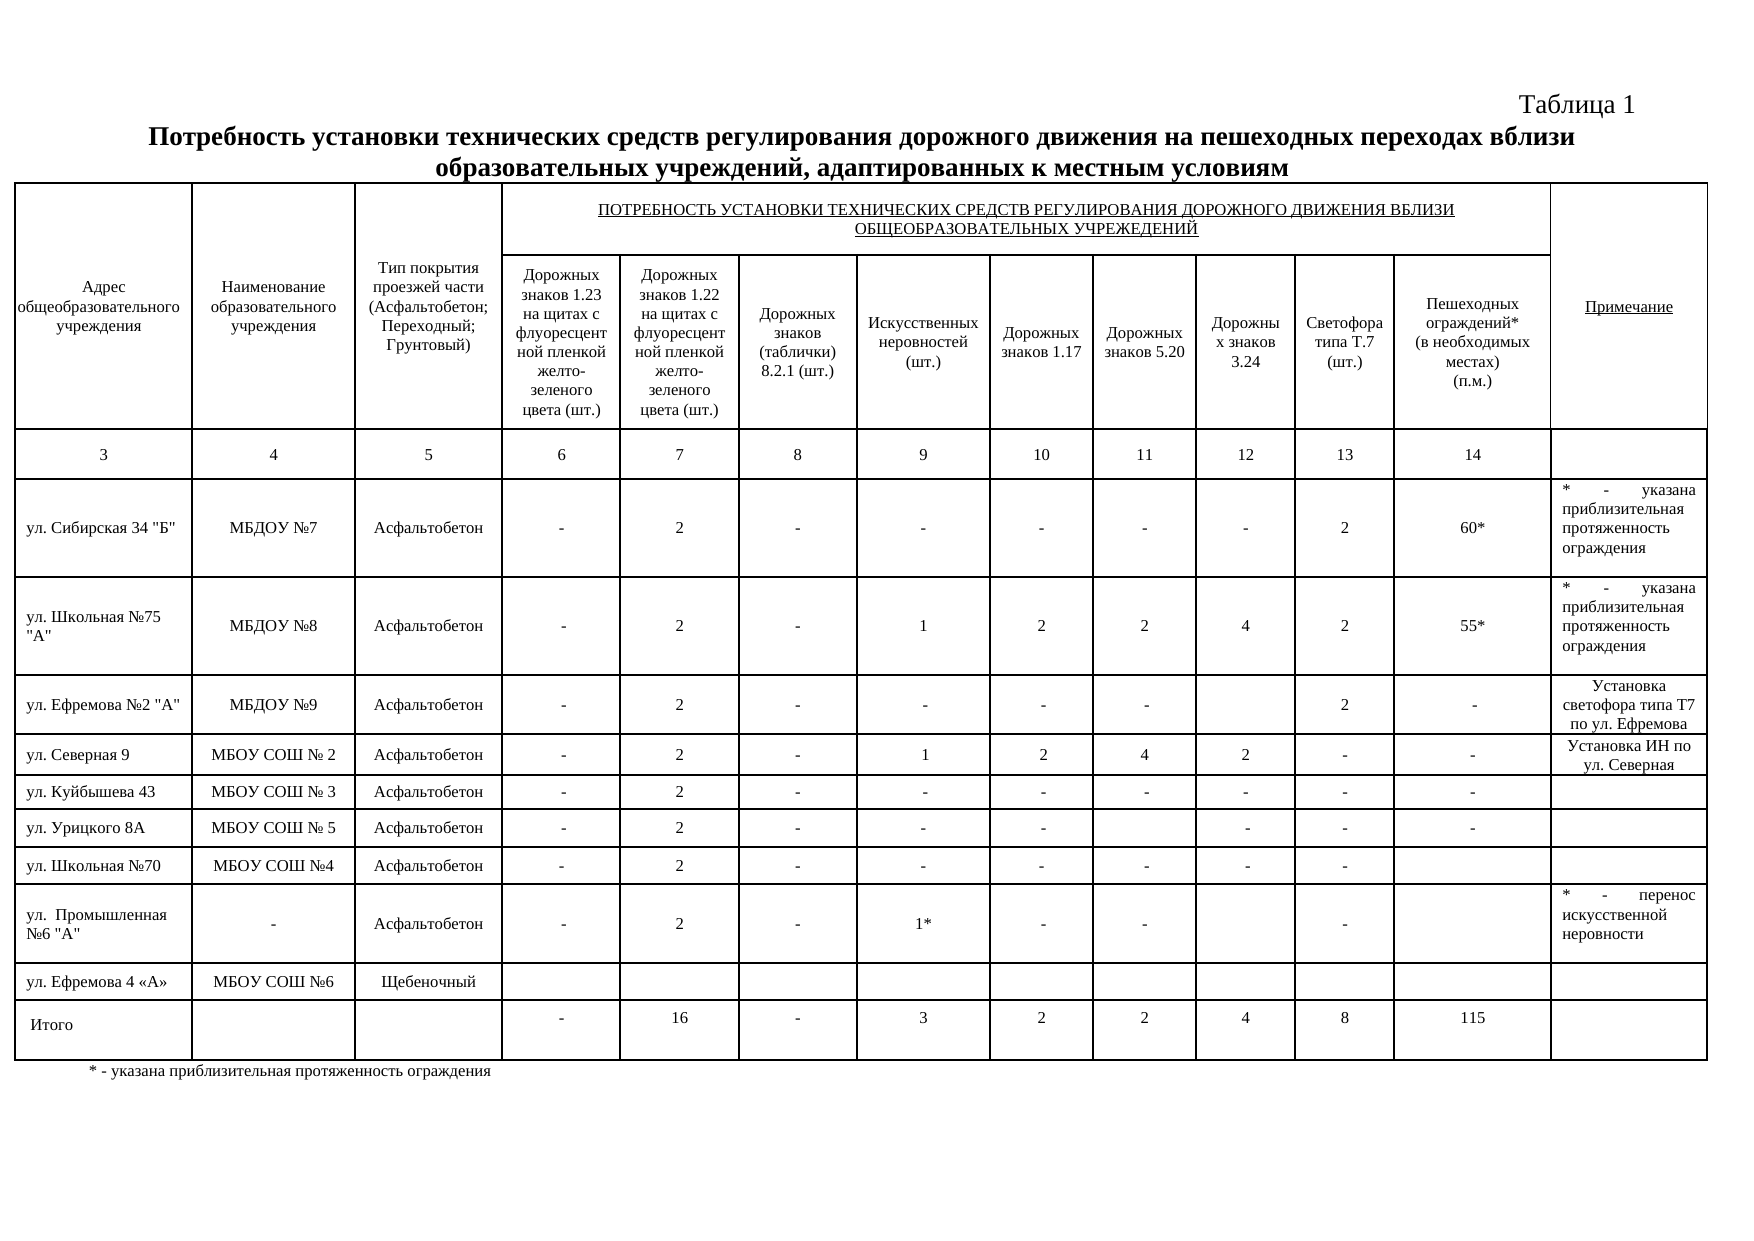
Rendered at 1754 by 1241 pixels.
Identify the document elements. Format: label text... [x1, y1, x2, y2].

table_cell 10 [991, 430, 1092, 478]
table_cell - [1395, 676, 1550, 733]
table_cell - [1094, 885, 1195, 962]
table_cell 8 [1296, 1001, 1393, 1034]
list * - указана приблизительная протяженность ограждения [89, 1061, 1636, 1080]
table_cell ул. Школьная №75 "А" [16, 578, 191, 674]
table_cell 8 [740, 430, 856, 478]
table_cell Асфальтобетон [356, 735, 501, 774]
table_cell 55* [1395, 578, 1550, 674]
table_cell - [740, 1001, 856, 1034]
table_cell - [740, 810, 856, 846]
table_cell [740, 964, 856, 999]
table_cell [503, 1034, 619, 1059]
table_cell [1552, 776, 1706, 808]
table_cell [1197, 885, 1294, 962]
table_cell ул. Сибирская 34 "Б" [16, 480, 191, 576]
table_cell - [991, 848, 1092, 883]
table_cell 115 [1395, 1001, 1550, 1034]
table_cell - [1296, 776, 1393, 808]
table_cell ул. Урицкого 8А [16, 810, 191, 846]
table_cell 4 [1197, 578, 1294, 674]
table_cell - [991, 885, 1092, 962]
table_cell - [991, 480, 1092, 576]
table_cell [1094, 964, 1195, 999]
table_cell - [503, 676, 619, 733]
table_cell - [503, 885, 619, 962]
table_cell - [193, 885, 354, 962]
table_cell Щебеночный [356, 964, 501, 999]
table_cell Установка светофора типа Т7 по ул. Ефремова [1552, 676, 1706, 733]
table_cell 3 [16, 430, 191, 478]
table_cell [1197, 1034, 1294, 1059]
table_cell [193, 1001, 354, 1034]
table_cell [1296, 1034, 1393, 1059]
text Потребность установки технических средств регулирования дорожного движения на пешеходных переходах вблизи образовательных учреждений, адаптированных к местным условиям [89, 120, 1636, 182]
table_cell 4 [1197, 1001, 1294, 1034]
text Таблица 1 [89, 89, 1636, 120]
table_cell [193, 1034, 354, 1059]
table_header Наименование образовательного учреждения [193, 184, 354, 428]
table_cell Установка ИН по ул. Северная [1552, 735, 1706, 774]
table_cell [356, 1034, 501, 1059]
table_cell - [1094, 776, 1195, 808]
table_cell Светофора типа Т.7 (шт.) [1296, 256, 1393, 428]
table_cell Асфальтобетон [356, 848, 501, 883]
table_cell 4 [193, 430, 354, 478]
table_cell [991, 1034, 1092, 1059]
table_cell [1552, 430, 1706, 478]
table_cell [1552, 1034, 1706, 1059]
table_cell Дорожных знаков 1.23 на щитах с флуоресцентной пленкой желто-зеленого цвета (шт.) [503, 256, 619, 428]
table_cell [1552, 964, 1706, 999]
table_cell - [1197, 776, 1294, 808]
table_cell 2 [621, 735, 738, 774]
table_cell [1552, 1001, 1706, 1034]
table_header Примечание [1551, 184, 1707, 428]
table_cell - [991, 676, 1092, 733]
table_cell 12 [1197, 430, 1294, 478]
table_cell - [858, 848, 989, 883]
table_cell - [740, 848, 856, 883]
table_cell - [740, 885, 856, 962]
table_cell 7 [621, 430, 738, 478]
table_cell 13 [1296, 430, 1393, 478]
table_cell 16 [621, 1001, 738, 1034]
table_cell 1 [858, 578, 989, 674]
table_cell - [740, 776, 856, 808]
table_cell ул. Ефремова №2 "А" [16, 676, 191, 733]
table_cell МБДОУ №8 [193, 578, 354, 674]
table_cell 9 [858, 430, 989, 478]
table_cell 14 [1395, 430, 1550, 478]
table_cell - [740, 676, 856, 733]
table_cell - [1395, 810, 1550, 846]
table_cell * - указана приблизительная протяженность ограждения [1552, 480, 1706, 576]
table_cell - [503, 578, 619, 674]
table_cell - [1094, 848, 1195, 883]
table_cell 1* [858, 885, 989, 962]
table_cell Дорожных знаков 3.24 [1197, 256, 1294, 428]
table_cell Дорожных знаков 1.17 [991, 256, 1092, 428]
table_cell - [1094, 676, 1195, 733]
table_header Адрес общеобразовательного учреждения [16, 184, 191, 428]
table_cell Дорожных знаков 1.22 на щитах с флуоресцентной пленкой желто-зеленого цвета (шт.) [621, 256, 738, 428]
table_cell - [503, 480, 619, 576]
table_cell Искусственных неровностей (шт.) [858, 256, 989, 428]
table_cell - [740, 480, 856, 576]
table_cell - [858, 480, 989, 576]
table_cell 3 [858, 1001, 989, 1034]
table_cell Асфальтобетон [356, 810, 501, 846]
table_cell [1094, 1034, 1195, 1059]
table_cell [1395, 1034, 1550, 1059]
table_cell Асфальтобетон [356, 776, 501, 808]
table_cell 2 [991, 578, 1092, 674]
table_cell 2 [621, 676, 738, 733]
table_cell - [503, 848, 619, 883]
table_cell [16, 1034, 191, 1059]
table_cell [503, 964, 619, 999]
table_cell 2 [621, 480, 738, 576]
table_cell Дорожных знаков (таблички) 8.2.1 (шт.) [740, 256, 856, 428]
table_cell 60* [1395, 480, 1550, 576]
table_cell - [1296, 735, 1393, 774]
table_cell 2 [621, 885, 738, 962]
table_cell [1395, 885, 1550, 962]
table_cell 2 [621, 810, 738, 846]
table_cell 2 [621, 578, 738, 674]
table_cell - [503, 735, 619, 774]
table_cell [991, 964, 1092, 999]
table_cell [1197, 964, 1294, 999]
table_header ПОТРЕБНОСТЬ УСТАНОВКИ ТЕХНИЧЕСКИХ СРЕДСТВ РЕГУЛИРОВАНИЯ ДОРОЖНОГО ДВИЖЕНИЯ ВБЛИЗИ ОБЩЕОБРАЗОВАТЕЛЬНЫХ УЧРЕЖЕДЕНИЙ [503, 184, 1550, 254]
table_cell - [1197, 480, 1294, 576]
table_cell - [1197, 848, 1294, 883]
table_cell [1296, 964, 1393, 999]
table_cell 2 [1094, 578, 1195, 674]
table_cell 11 [1094, 430, 1195, 478]
table_cell ул. Куйбышева 43 [16, 776, 191, 808]
table_cell - [858, 676, 989, 733]
table_cell 6 [503, 430, 619, 478]
table_cell [1552, 810, 1706, 846]
table_cell [1395, 964, 1550, 999]
table_cell ул. Ефремова 4 «А» [16, 964, 191, 999]
table_cell - [740, 735, 856, 774]
table_cell Асфальтобетон [356, 885, 501, 962]
table_cell 2 [621, 776, 738, 808]
table_cell - [1197, 810, 1294, 846]
table_cell 2 [621, 848, 738, 883]
table_cell ул. Северная 9 [16, 735, 191, 774]
table_cell ул. Промышленная №6 "А" [16, 885, 191, 962]
table_cell ул. Школьная №70 [16, 848, 191, 883]
table_cell 2 [1296, 480, 1393, 576]
table_cell [1197, 676, 1294, 733]
table_cell МБОУ СОШ №6 [193, 964, 354, 999]
table_cell - [503, 776, 619, 808]
table_cell 1 [858, 735, 989, 774]
table_cell - [1395, 735, 1550, 774]
table_cell 2 [991, 735, 1092, 774]
table_cell Дорожных знаков 5.20 [1094, 256, 1195, 428]
table_cell [740, 1034, 856, 1059]
table_cell МБОУ СОШ №4 [193, 848, 354, 883]
table_cell 2 [1296, 676, 1393, 733]
table_cell - [503, 810, 619, 846]
table_cell [1094, 810, 1195, 846]
table_cell Пешеходных ограждений* (в необходимых местах) (п.м.) [1395, 256, 1550, 428]
table_cell Асфальтобетон [356, 480, 501, 576]
table_cell 2 [1296, 578, 1393, 674]
table_cell - [858, 776, 989, 808]
table_cell МБДОУ №9 [193, 676, 354, 733]
table_cell МБОУ СОШ № 5 [193, 810, 354, 846]
table_cell - [1094, 480, 1195, 576]
table_cell Итого [16, 1001, 191, 1034]
table_cell [356, 1001, 501, 1034]
table_cell Асфальтобетон [356, 676, 501, 733]
table_cell - [740, 578, 856, 674]
table_cell - [1296, 848, 1393, 883]
table_cell 2 [1094, 1001, 1195, 1034]
table_cell 2 [991, 1001, 1092, 1034]
table_cell 5 [356, 430, 501, 478]
table_cell - [1395, 776, 1550, 808]
table_cell - [858, 810, 989, 846]
table_cell [621, 964, 738, 999]
table_cell 4 [1094, 735, 1195, 774]
table_cell - [503, 1001, 619, 1034]
table_header Тип покрытия проезжей части (Асфальтобетон; Переходный; Грунтовый) [356, 184, 501, 428]
table_cell МБДОУ №7 [193, 480, 354, 576]
table_cell [621, 1034, 738, 1059]
table_cell 2 [1197, 735, 1294, 774]
table_cell - [991, 776, 1092, 808]
table_cell [858, 1034, 989, 1059]
table_cell Асфальтобетон [356, 578, 501, 674]
table_cell * - указана приблизительная протяженность ограждения [1552, 578, 1706, 674]
table_cell - [991, 810, 1092, 846]
table_cell МБОУ СОШ № 2 [193, 735, 354, 774]
table_cell [858, 964, 989, 999]
table_cell - [1296, 810, 1393, 846]
table_cell [1395, 848, 1550, 883]
table_cell [1552, 848, 1706, 883]
table_cell - [1296, 885, 1393, 962]
table_cell * - перенос искусственной неровности [1552, 885, 1706, 962]
table_cell МБОУ СОШ № 3 [193, 776, 354, 808]
